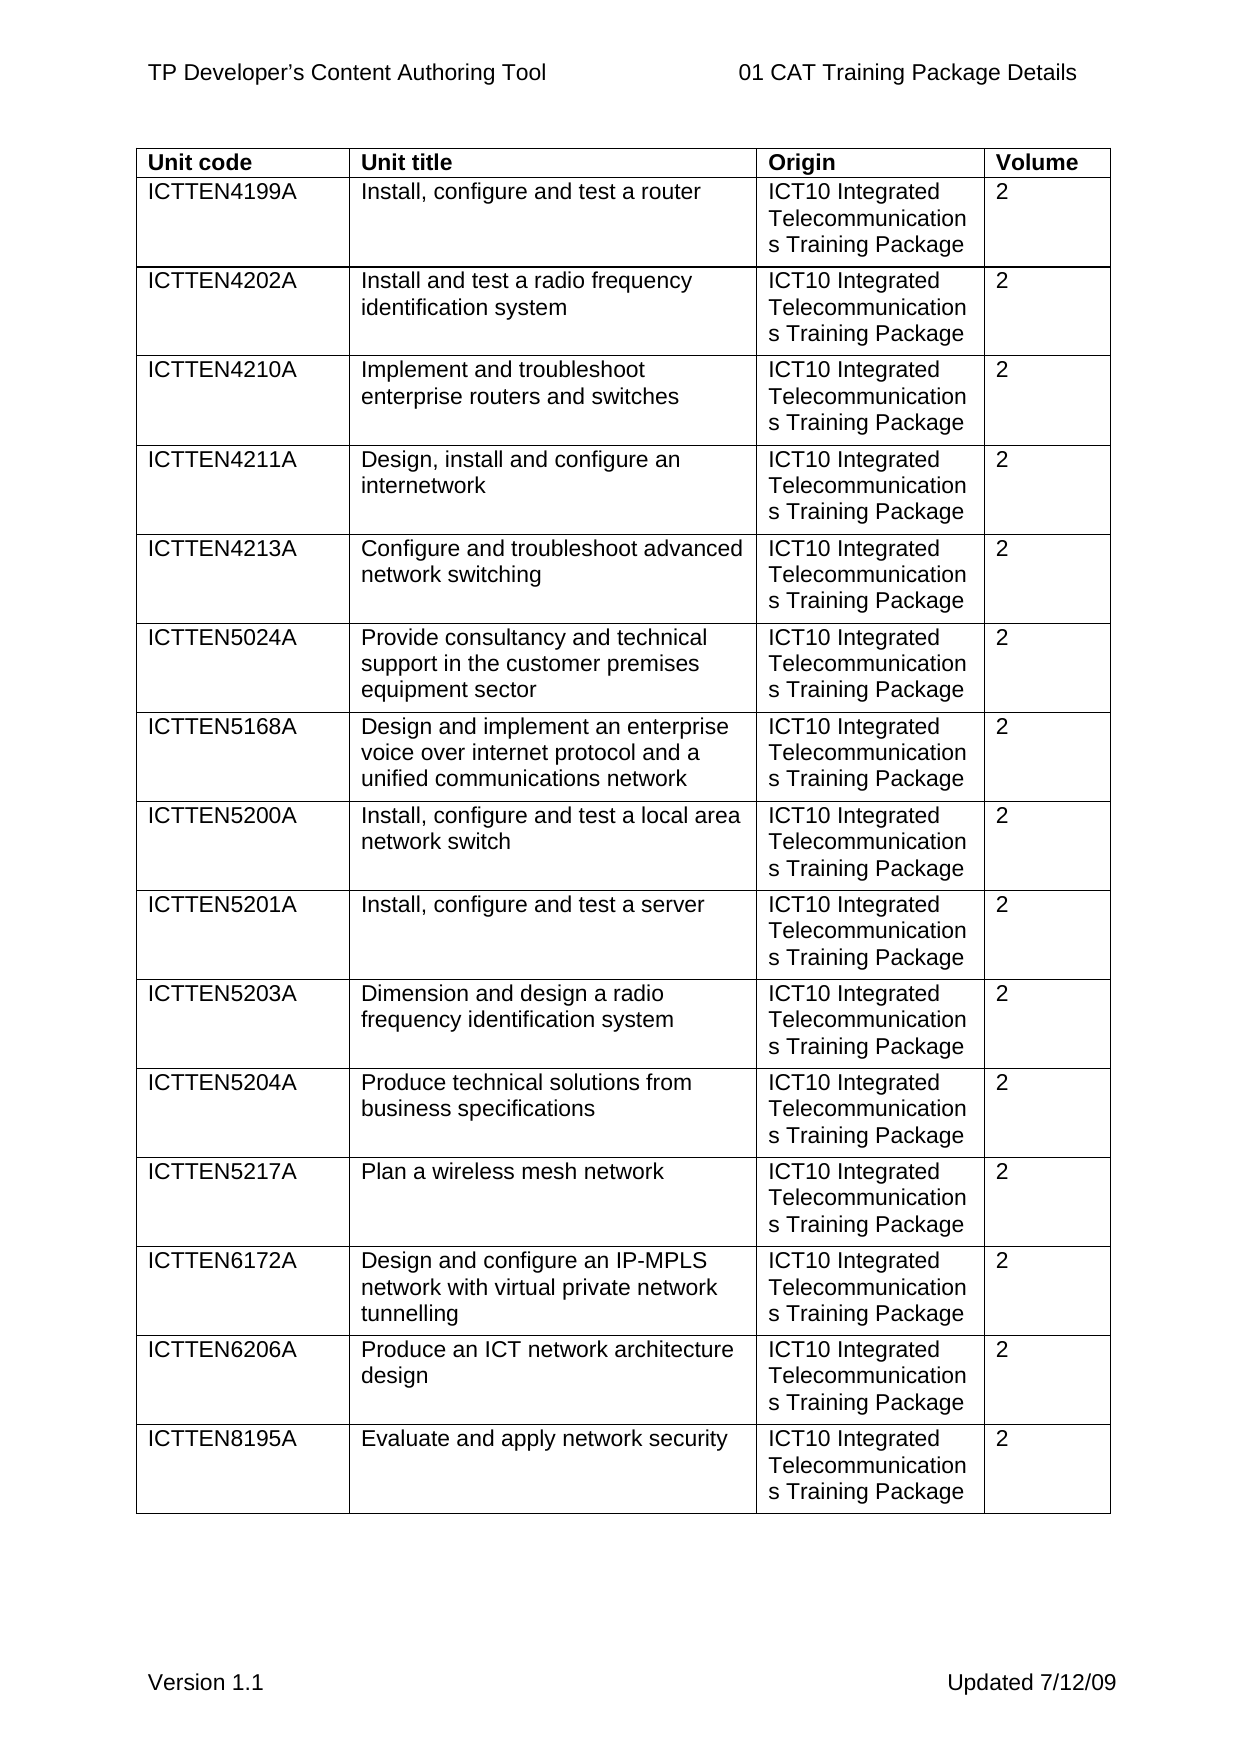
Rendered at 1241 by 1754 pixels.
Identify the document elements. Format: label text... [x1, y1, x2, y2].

table_cell Design and implement an enterprise voice over internet protocol and a unified communications network [350, 713, 756, 801]
table_header Unit code [137, 149, 349, 177]
table_cell 2 [985, 624, 1110, 712]
table_cell Install, configure and test a local area network switch [350, 802, 756, 890]
table_cell 2 [985, 980, 1110, 1068]
table_cell ICT10 Integrated Telecommunications Training Package [757, 891, 984, 979]
table_cell ICTTEN4213A [137, 535, 349, 623]
table_cell ICT10 Integrated Telecommunications Training Package [757, 1336, 984, 1424]
table_cell 2 [985, 1336, 1110, 1424]
table_cell ICTTEN6206A [137, 1336, 349, 1424]
table_cell 2 [985, 356, 1110, 444]
table_cell ICT10 Integrated Telecommunications Training Package [757, 356, 984, 444]
table_cell Install and test a radio frequency identification system [350, 268, 756, 355]
table_cell Configure and troubleshoot advanced network switching [350, 535, 756, 623]
table_cell ICT10 Integrated Telecommunications Training Package [757, 1158, 984, 1246]
table_cell ICT10 Integrated Telecommunications Training Package [757, 446, 984, 533]
table_cell ICTTEN5200A [137, 802, 349, 890]
table_cell ICTTEN5203A [137, 980, 349, 1068]
table_cell ICT10 Integrated Telecommunications Training Package [757, 535, 984, 623]
table_cell 2 [985, 446, 1110, 533]
table_cell 2 [985, 268, 1110, 355]
table_cell 2 [985, 1247, 1110, 1335]
table_cell 2 [985, 713, 1110, 801]
table_cell 2 [985, 535, 1110, 623]
table_cell ICT10 Integrated Telecommunications Training Package [757, 802, 984, 890]
table_cell Install, configure and test a server [350, 891, 756, 979]
table_cell Dimension and design a radio frequency identification system [350, 980, 756, 1068]
table_cell Produce an ICT network architecture design [350, 1336, 756, 1424]
table_cell ICT10 Integrated Telecommunications Training Package [757, 713, 984, 801]
table_cell ICT10 Integrated Telecommunications Training Package [757, 1425, 984, 1513]
table_cell ICTTEN5168A [137, 713, 349, 801]
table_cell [757, 268, 984, 355]
table_cell ICTTEN4199A [137, 178, 349, 266]
table_cell ICTTEN4210A [137, 356, 349, 444]
table_cell ICTTEN4202A [137, 268, 349, 355]
table_cell ICTTEN5204A [137, 1069, 349, 1157]
table_cell ICT10 Integrated Telecommunications Training Package [757, 1069, 984, 1157]
table_cell 2 [985, 891, 1110, 979]
table_cell Plan a wireless mesh network [350, 1158, 756, 1246]
table_header Origin [757, 149, 984, 177]
table_cell Implement and troubleshoot enterprise routers and switches [350, 356, 756, 444]
table_header Unit title [350, 149, 756, 177]
table_header Volume [985, 149, 1110, 177]
table_cell ICT10 Integrated Telecommunications Training Package [757, 624, 984, 712]
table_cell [757, 178, 984, 266]
table_cell 2 [985, 1069, 1110, 1157]
table_cell ICTTEN4211A [137, 446, 349, 533]
table_cell ICTTEN5217A [137, 1158, 349, 1246]
table_cell ICTTEN5201A [137, 891, 349, 979]
table_cell Provide consultancy and technical support in the customer premises equipment sector [350, 624, 756, 712]
table_cell ICT10 Integrated Telecommunications Training Package [757, 1247, 984, 1335]
table_cell 2 [985, 1425, 1110, 1513]
table_cell ICTTEN6172A [137, 1247, 349, 1335]
table_cell ICT10 Integrated Telecommunications Training Package [757, 980, 984, 1068]
table_cell Design, install and configure an internetwork [350, 446, 756, 533]
table_cell 2 [985, 178, 1110, 266]
table_cell 2 [985, 1158, 1110, 1246]
table_cell Design and configure an IP-MPLS network with virtual private network tunnelling [350, 1247, 756, 1335]
table_cell Evaluate and apply network security [350, 1425, 756, 1513]
table_cell 2 [985, 802, 1110, 890]
table_cell Produce technical solutions from business specifications [350, 1069, 756, 1157]
table_cell ICTTEN8195A [137, 1425, 349, 1513]
table_cell ICTTEN5024A [137, 624, 349, 712]
table_cell Install, configure and test a router [350, 178, 756, 266]
